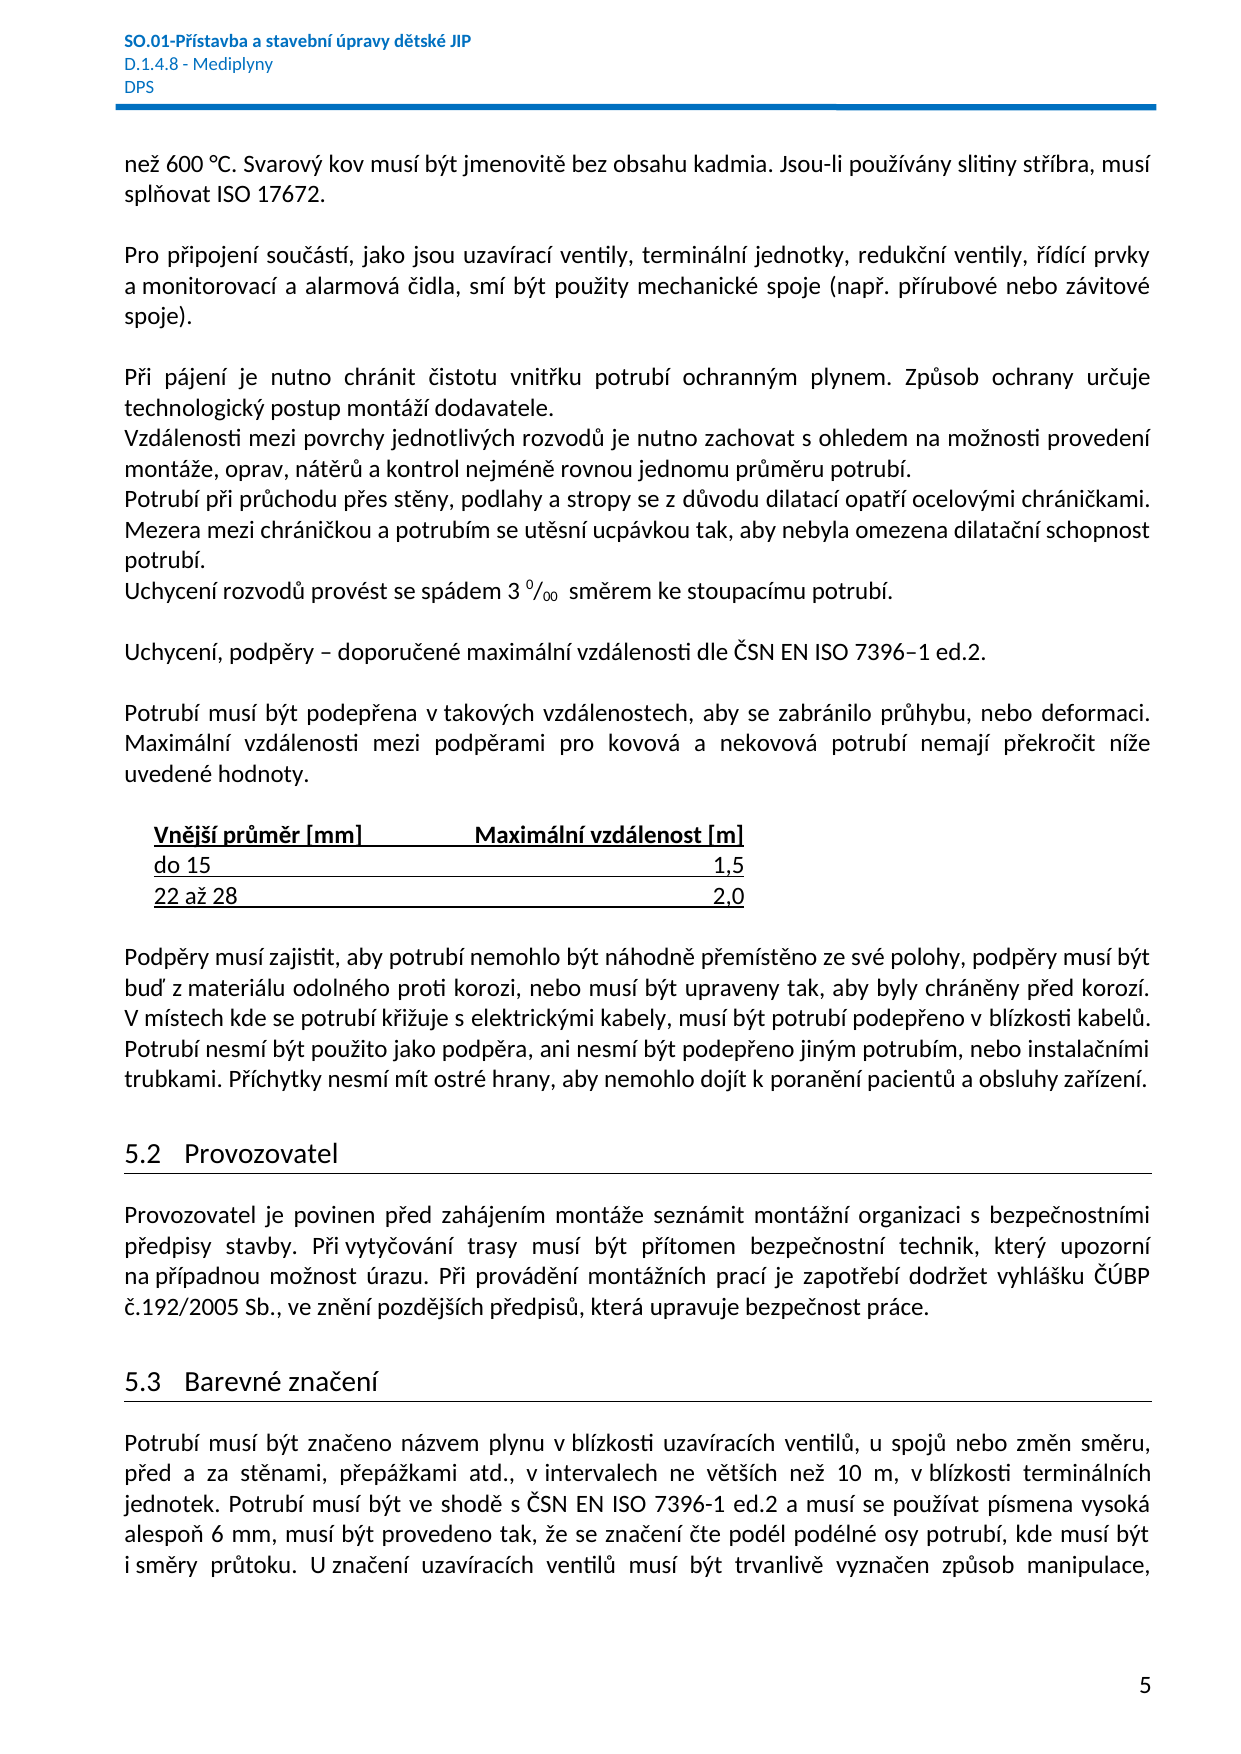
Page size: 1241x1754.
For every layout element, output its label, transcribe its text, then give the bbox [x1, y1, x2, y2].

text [124, 148, 1152, 209]
text Podpěry musí zajistit, aby potrubí nemohlo být náhodně přemístěno ze své polohy, podpěry musí být buď z materiálu odolného proti korozi, nebo musí být upraveny tak, aby byly chráněny před korozí. V místech kde se potrubí křižuje s elektrickými kabely, musí být potrubí podepřeno v blízkosti kabelů. Potrubí nesmí být použito jako podpěra, ani nesmí být podepřeno jiným potrubím, nebo instalačními trubkami. Příchytky nesmí mít ostré hrany, aby nemohlo dojít k poranění pacientů a obsluhy zařízení. [124, 941, 1152, 1094]
text do 15 1,5 [124, 850, 1152, 880]
text Vzdálenosti mezi povrchy jednotlivých rozvodů je nutno zachovat s ohledem na možnosti provedení montáže, oprav, nátěrů a kontrol nejméně rovnou jednomu průměru potrubí. [124, 422, 1152, 483]
text Potrubí při průchodu přes stěny, podlahy a stropy se z důvodu dilatací opatří ocelovými chráničkami. Mezera mezi chráničkou a potrubím se utěsní ucpávkou tak, aby nebyla omezena dilatační schopnost potrubí. [124, 483, 1152, 575]
subtitle Barevné značení [124, 1363, 1152, 1401]
text Při pájení je nutno chránit čistotu vnitřku potrubí ochranným plynem. Způsob ochrany určuje technologický postup montáží dodavatele. [124, 361, 1152, 422]
subtitle Provozovatel [124, 1136, 1152, 1173]
text 22 až 28 2,0 [124, 880, 1152, 911]
text Vnější průměr [mm] Maximální vzdálenost [m] [124, 819, 1152, 850]
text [124, 1427, 1152, 1579]
text Pro připojení součástí, jako jsou uzavírací ventily, terminální jednotky, redukční ventily, řídící prvky a monitorovací a alarmová čidla, smí být použity mechanické spoje (např. přírubové nebo závitové spoje). [124, 239, 1152, 331]
text Provozovatel je povinen před zahájením montáže seznámit montážní organizaci s bezpečnostními předpisy stavby. Při vytyčování trasy musí být přítomen bezpečnostní technik, který upozorní na případnou možnost úrazu. Při provádění montážních prací je zapotřebí dodržet vyhlášku ČÚBP č.192/2005 Sb., ve znění pozdějších předpisů, která upravuje bezpečnost práce. [124, 1199, 1152, 1321]
text Uchycení, podpěry – doporučené maximální vzdálenosti dle ČSN EN ISO 7396–1 ed.2. [124, 636, 1152, 667]
text Potrubí musí být podepřena v takových vzdálenostech, aby se zabránilo průhybu, nebo deformaci. Maximální vzdálenosti mezi podpěrami pro kovová a nekovová potrubí nemají překročit níže uvedené hodnoty. [124, 697, 1152, 789]
text Uchycení rozvodů provést se spádem 3 0/00 směrem ke stoupacímu potrubí. [124, 575, 1152, 606]
